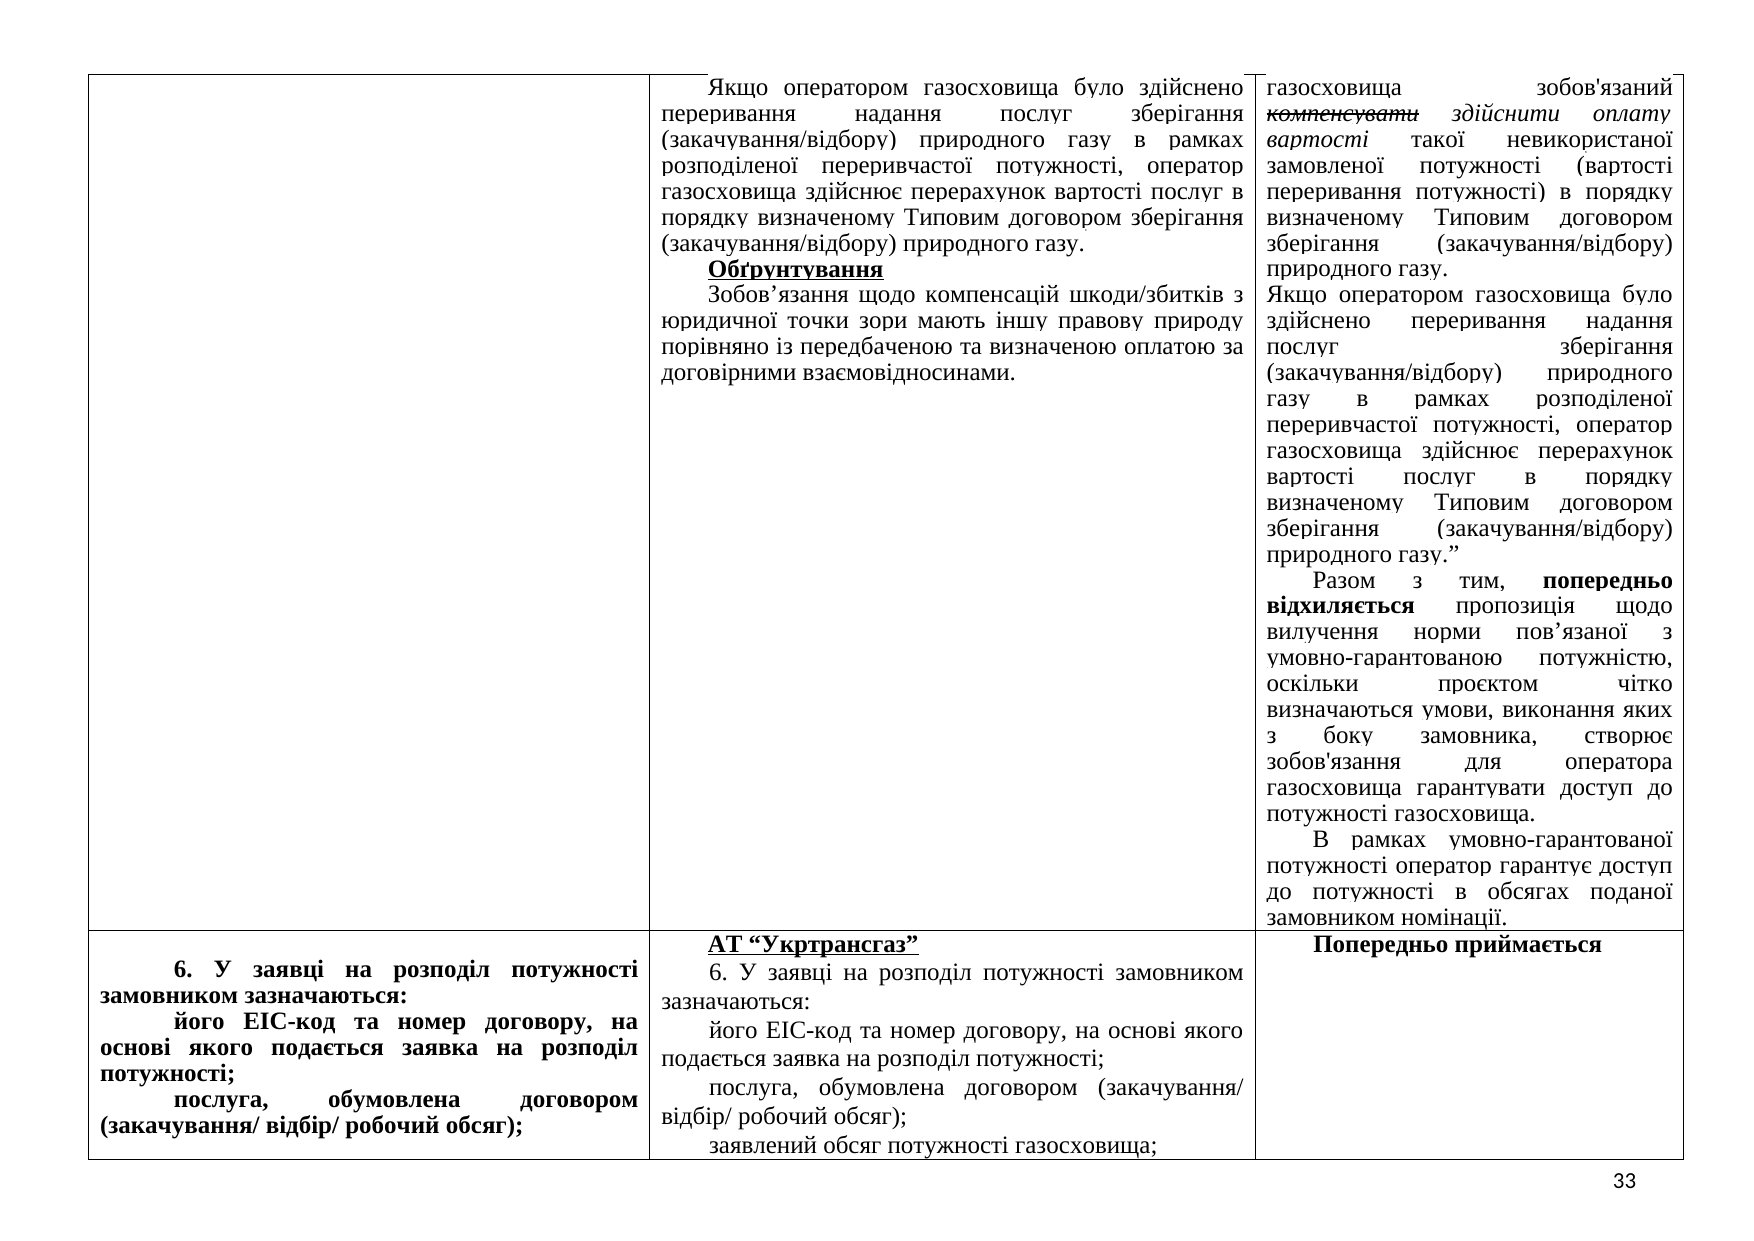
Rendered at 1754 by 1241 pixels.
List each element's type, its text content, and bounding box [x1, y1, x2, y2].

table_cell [89, 931, 649, 1158]
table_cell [650, 931, 1255, 1158]
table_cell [650, 75, 1255, 930]
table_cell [1256, 931, 1683, 1158]
